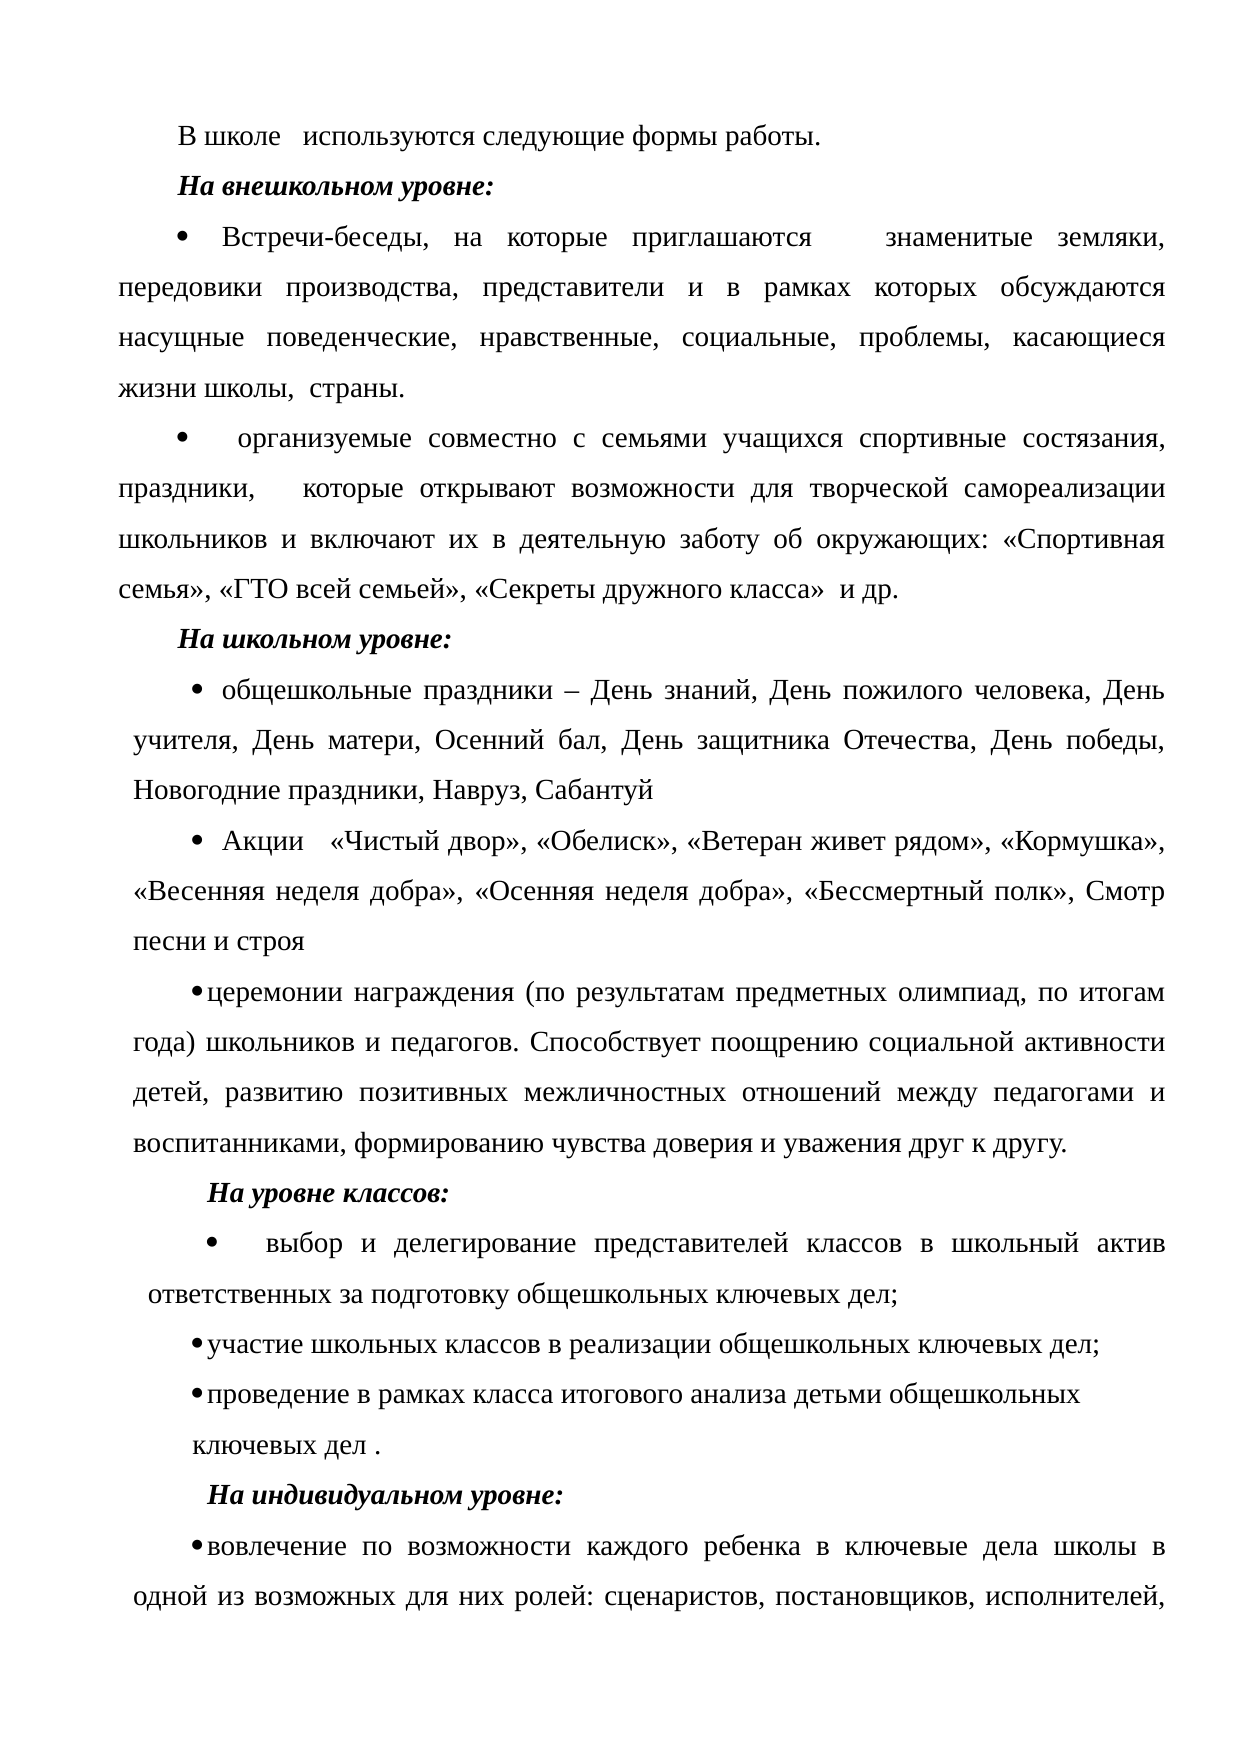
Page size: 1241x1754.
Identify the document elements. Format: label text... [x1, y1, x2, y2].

text На уровне классов: [133, 1175, 1166, 1209]
list участие школьных классов в реализации общешкольных ключевых дел; [133, 1326, 1166, 1360]
text На внешкольном уровне: [118, 168, 1166, 202]
text В школе используются следующие формы работы. [118, 118, 1166, 152]
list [133, 1528, 1166, 1612]
text ключевых дел . [192, 1427, 1166, 1461]
list организуемые совместно с семьями учащихся спортивные состязания, праздники, которые открывают возможности для творческой самореализации школьников и включают их в деятельную заботу об окружающих: «Спортивная семья», «ГТО всей семьей», «Секреты дружного класса» и др. [118, 420, 1166, 605]
list Акции «Чистый двор», «Обелиск», «Ветеран живет рядом», «Кормушка», «Весенняя неделя добра», «Осенняя неделя добра», «Бессмертный полк», Смотр песни и строя [133, 823, 1166, 957]
text На школьном уровне: [118, 621, 1166, 655]
list выбор и делегирование представителей классов в школьный актив ответственных за подготовку общешкольных ключевых дел; [148, 1226, 1166, 1309]
list церемонии награждения (по результатам предметных олимпиад, по итогам года) школьников и педагогов. Способствует поощрению социальной активности детей, развитию позитивных межличностных отношений между педагогами и воспитанниками, формированию чувства доверия и уважения друг к другу. [133, 974, 1166, 1158]
list Встречи-беседы, на которые приглашаются знаменитые земляки, передовики производства, представители и в рамках которых обсуждаются насущные поведенческие, нравственные, социальные, проблемы, касающиеся жизни школы, страны. [118, 219, 1166, 403]
text На индивидуальном уровне: [133, 1477, 1166, 1511]
list общешкольные праздники – День знаний, День пожилого человека, День учителя, День матери, Осенний бал, День защитника Отечества, День победы, Новогодние праздники, Навруз, Сабантуй [133, 672, 1166, 806]
list проведение в рамках класса итогового анализа детьми общешкольных [133, 1377, 1166, 1410]
